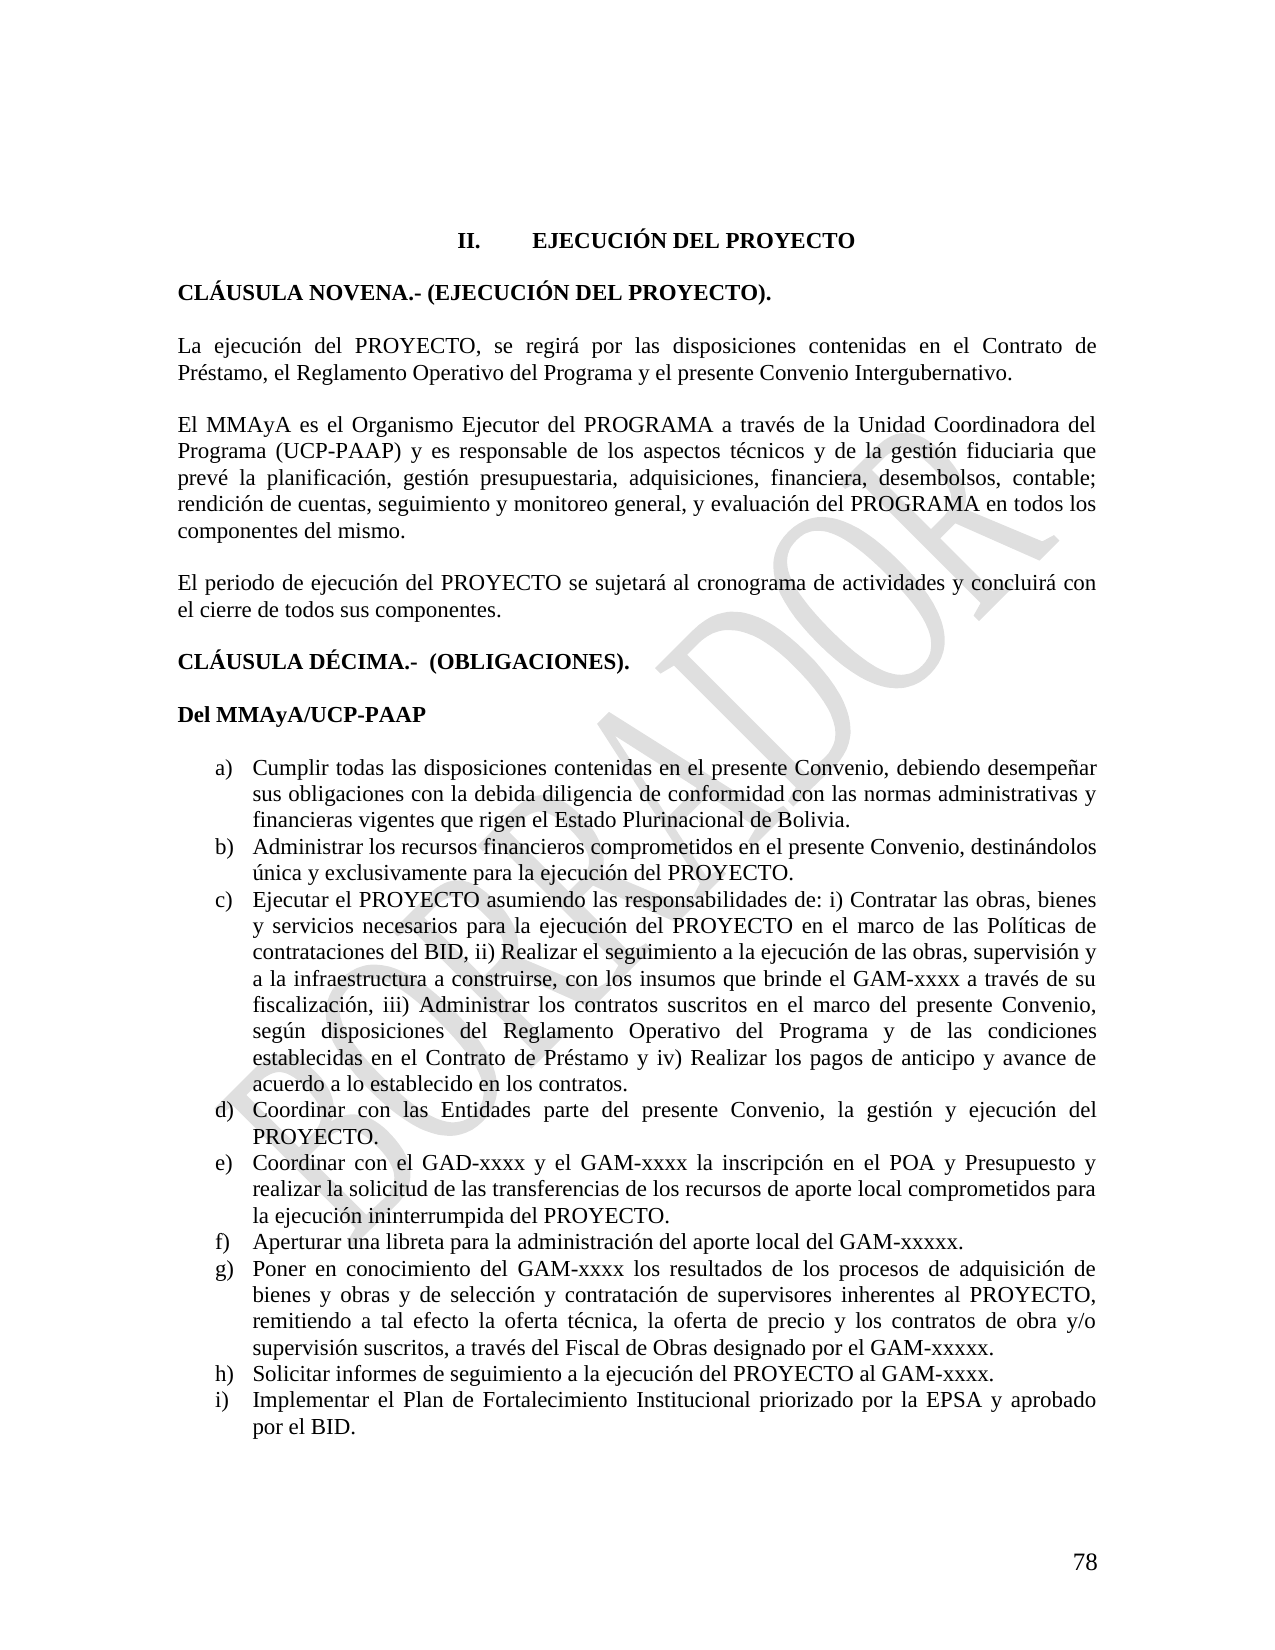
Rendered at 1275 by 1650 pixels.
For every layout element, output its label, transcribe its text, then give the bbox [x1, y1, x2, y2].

list Ejecutar el PROYECTO asumiendo las responsabilidades de: i) Contratar las obras, bienes y servicios necesarios para la ejecución del PROYECTO en el marco de las Políticas de contrataciones del BID, ii) Realizar el seguimiento a la ejecución de las obras, supervisión y a la infraestructura a construirse, con los insumos que brinde el GAM-xxxx a través de su fiscalización, iii) Administrar los contratos suscritos en el marco del presente Convenio, según disposiciones del Reglamento Operativo del Programa y de las condiciones establecidas en el Contrato de Préstamo y iv) Realizar los pagos de anticipo y avance de acuerdo a lo establecido en los contratos. [215, 886, 1098, 1096]
text CLÁUSULA DÉCIMA.- (OBLIGACIONES). [177, 648, 1098, 675]
list Coordinar con las Entidades parte del presente Convenio, la gestión y ejecución del PROYECTO. [215, 1096, 1098, 1149]
list Solicitar informes de seguimiento a la ejecución del PROYECTO al GAM-xxxx. [215, 1360, 1098, 1386]
text CLÁUSULA NOVENA.- (EJECUCIÓN DEL PROYECTO). [177, 279, 1098, 306]
text El MMAyA es el Organismo Ejecutor del PROGRAMA a través de la Unidad Coordinadora del Programa (UCP-PAAP) y es responsable de los aspectos técnicos y de la gestión fiduciaria que prevé la planificación, gestión presupuestaria, adquisiciones, financiera, desembolsos, contable; rendición de cuentas, seguimiento y monitoreo general, y evaluación del PROGRAMA en todos los componentes del mismo. [177, 411, 1098, 543]
text Del MMAyA/UCP-PAAP [177, 701, 1098, 727]
title Implementar el Plan de Fortalecimiento Institucional priorizado por la EPSA y aprobado por el BID. [215, 1386, 1098, 1439]
text La ejecución del PROYECTO, se regirá por las disposiciones contenidas en el Contrato de Préstamo, el Reglamento Operativo del Programa y el presente Convenio Intergubernativo. [177, 332, 1098, 385]
text El periodo de ejecución del PROYECTO se sujetará al cronograma de actividades y concluirá con el cierre de todos sus componentes. [177, 569, 1098, 622]
list Administrar los recursos financieros comprometidos en el presente Convenio, destinándolos única y exclusivamente para la ejecución del PROYECTO. [215, 833, 1098, 886]
list Coordinar con el GAD-xxxx y el GAM-xxxx la inscripción en el POA y Presupuesto y realizar la solicitud de las transferencias de los recursos de aporte local comprometidos para la ejecución ininterrumpida del PROYECTO. [215, 1149, 1098, 1228]
list Aperturar una libreta para la administración del aporte local del GAM-xxxxx. [215, 1228, 1098, 1254]
list Poner en conocimiento del GAM-xxxx los resultados de los procesos de adquisición de bienes y obras y de selección y contratación de supervisores inherentes al PROYECTO, remitiendo a tal efecto la oferta técnica, la oferta de precio y los contratos de obra y/o supervisión suscritos, a través del Fiscal de Obras designado por el GAM-xxxxx. [215, 1254, 1098, 1360]
list Cumplir todas las disposiciones contenidas en el presente Convenio, debiendo desempeñar sus obligaciones con la debida diligencia de conformidad con las normas administrativas y financieras vigentes que rigen el Estado Plurinacional de Bolivia. [215, 754, 1098, 833]
title EJECUCIÓN DEL PROYECTO [215, 227, 1098, 253]
